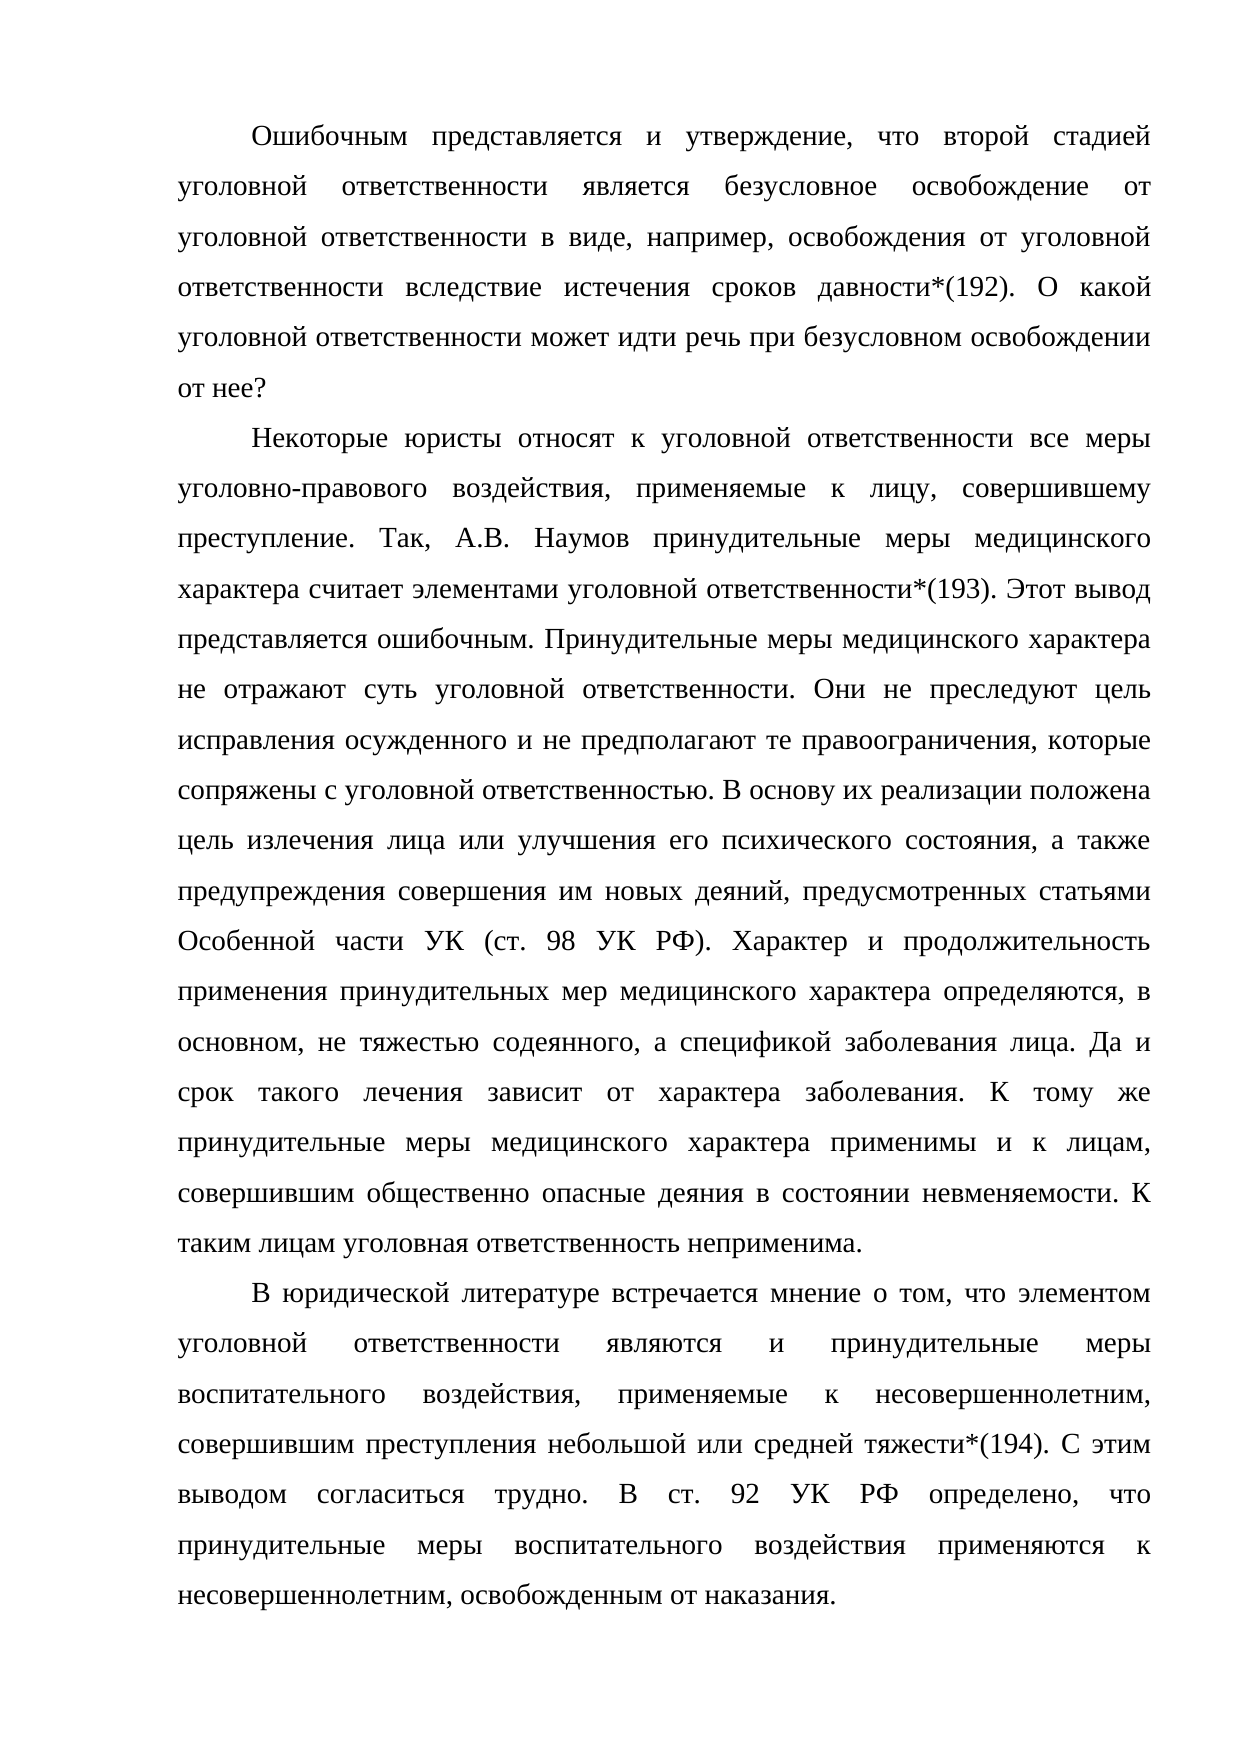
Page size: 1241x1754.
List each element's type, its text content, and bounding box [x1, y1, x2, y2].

text Ошибочным представляется и утверждение, что второй стадией уголовной ответственности является безусловное освобождение от уголовной ответственности в виде, например, освобождения от уголовной ответственности вследствие истечения сроков давности*(192). О какой уголовной ответственности может идти речь при безусловном освобождении от нее? [177, 118, 1152, 403]
text Некоторые юристы относят к уголовной ответственности все меры уголовно-правового воздействия, применяемые к лицу, совершившему преступление. Так, А.В. Наумов принудительные меры медицинского характера считает элементами уголовной ответственности*(193). Этот вывод представляется ошибочным. Принудительные меры медицинского характера не отражают суть уголовной ответственности. Они не преследуют цель исправления осужденного и не предполагают те правоограничения, которые сопряжены с уголовной ответственностью. В основу их реализации положена цель излечения лица или улучшения его психического состояния, а также предупреждения совершения им новых деяний, предусмотренных статьями Особенной части УК (ст. 98 УК РФ). Характер и продолжительность применения принудительных мер медицинского характера определяются, в основном, не тяжестью содеянного, а спецификой заболевания лица. Да и срок такого лечения зависит от характера заболевания. К тому же принудительные меры медицинского характера применимы и к лицам, совершившим общественно опасные деяния в состоянии невменяемости. К таким лицам уголовная ответственность неприменима. [177, 420, 1152, 1258]
text В юридической литературе встречается мнение о том, что элементом уголовной ответственности являются и принудительные меры воспитательного воздействия, применяемые к несовершеннолетним, совершившим преступления небольшой или средней тяжести*(194). С этим выводом согласиться трудно. В ст. 92 УК РФ определено, что принудительные меры воспитательного воздействия применяются к несовершеннолетним, освобожденным от наказания. [177, 1275, 1152, 1611]
